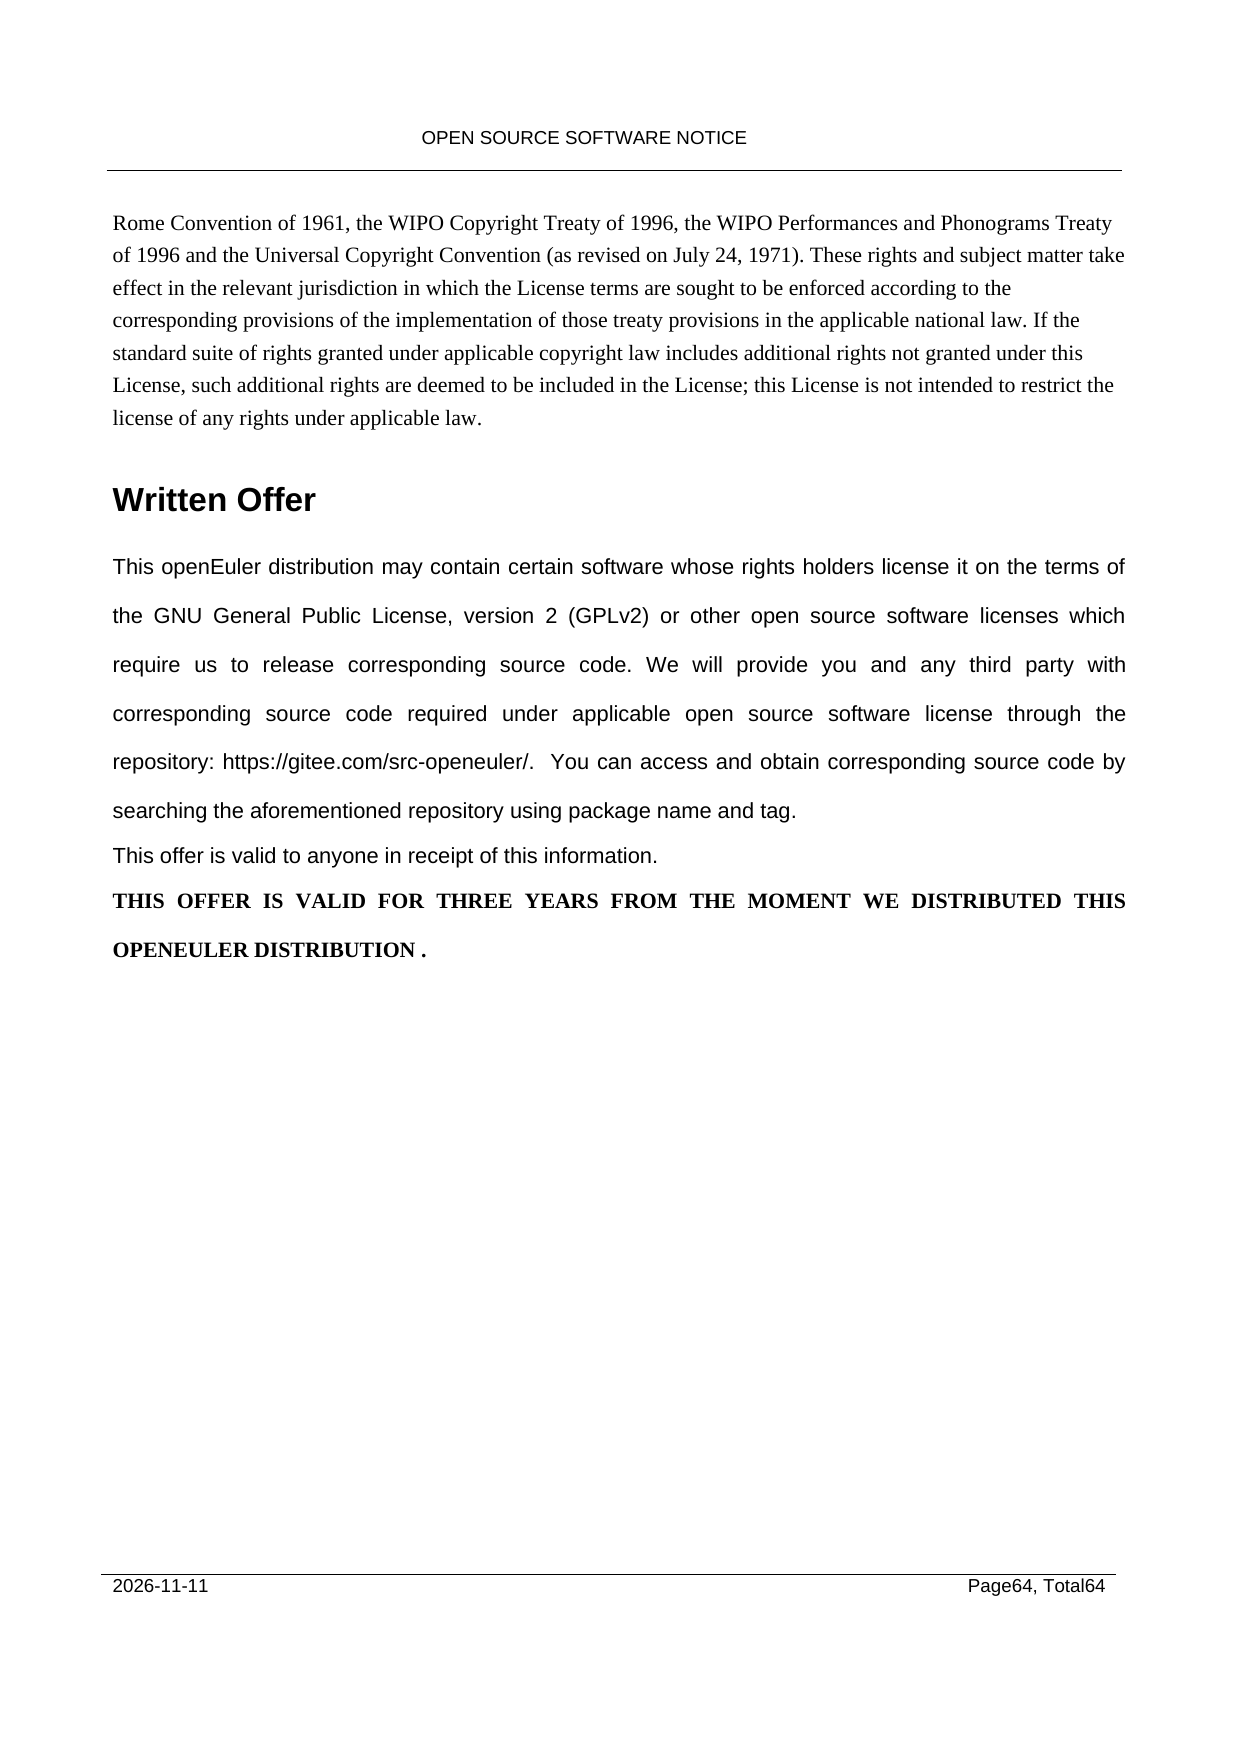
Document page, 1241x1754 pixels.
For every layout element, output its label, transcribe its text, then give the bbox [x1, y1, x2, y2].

text THIS OFFER IS VALID FOR THREE YEARS FROM THE MOMENT WE DISTRIBUTED THIS OPENEULER DISTRIBUTION . [112, 884, 1128, 966]
text Written Offer [112, 466, 1128, 531]
text This openEuler distribution may contain certain software whose rights holders license it on the terms of the GNU General Public License, version 2 (GPLv2) or other open source software licenses which require us to release corresponding source code. We will provide you and any third party with corresponding source code required under applicable open source software license through the repository: https://gitee.com/src-openeuler/. You can access and obtain corresponding source code by searching the aforementioned repository using package name and tag. [112, 551, 1128, 827]
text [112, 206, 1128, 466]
text This offer is valid to anyone in receipt of this information. [112, 839, 1128, 872]
